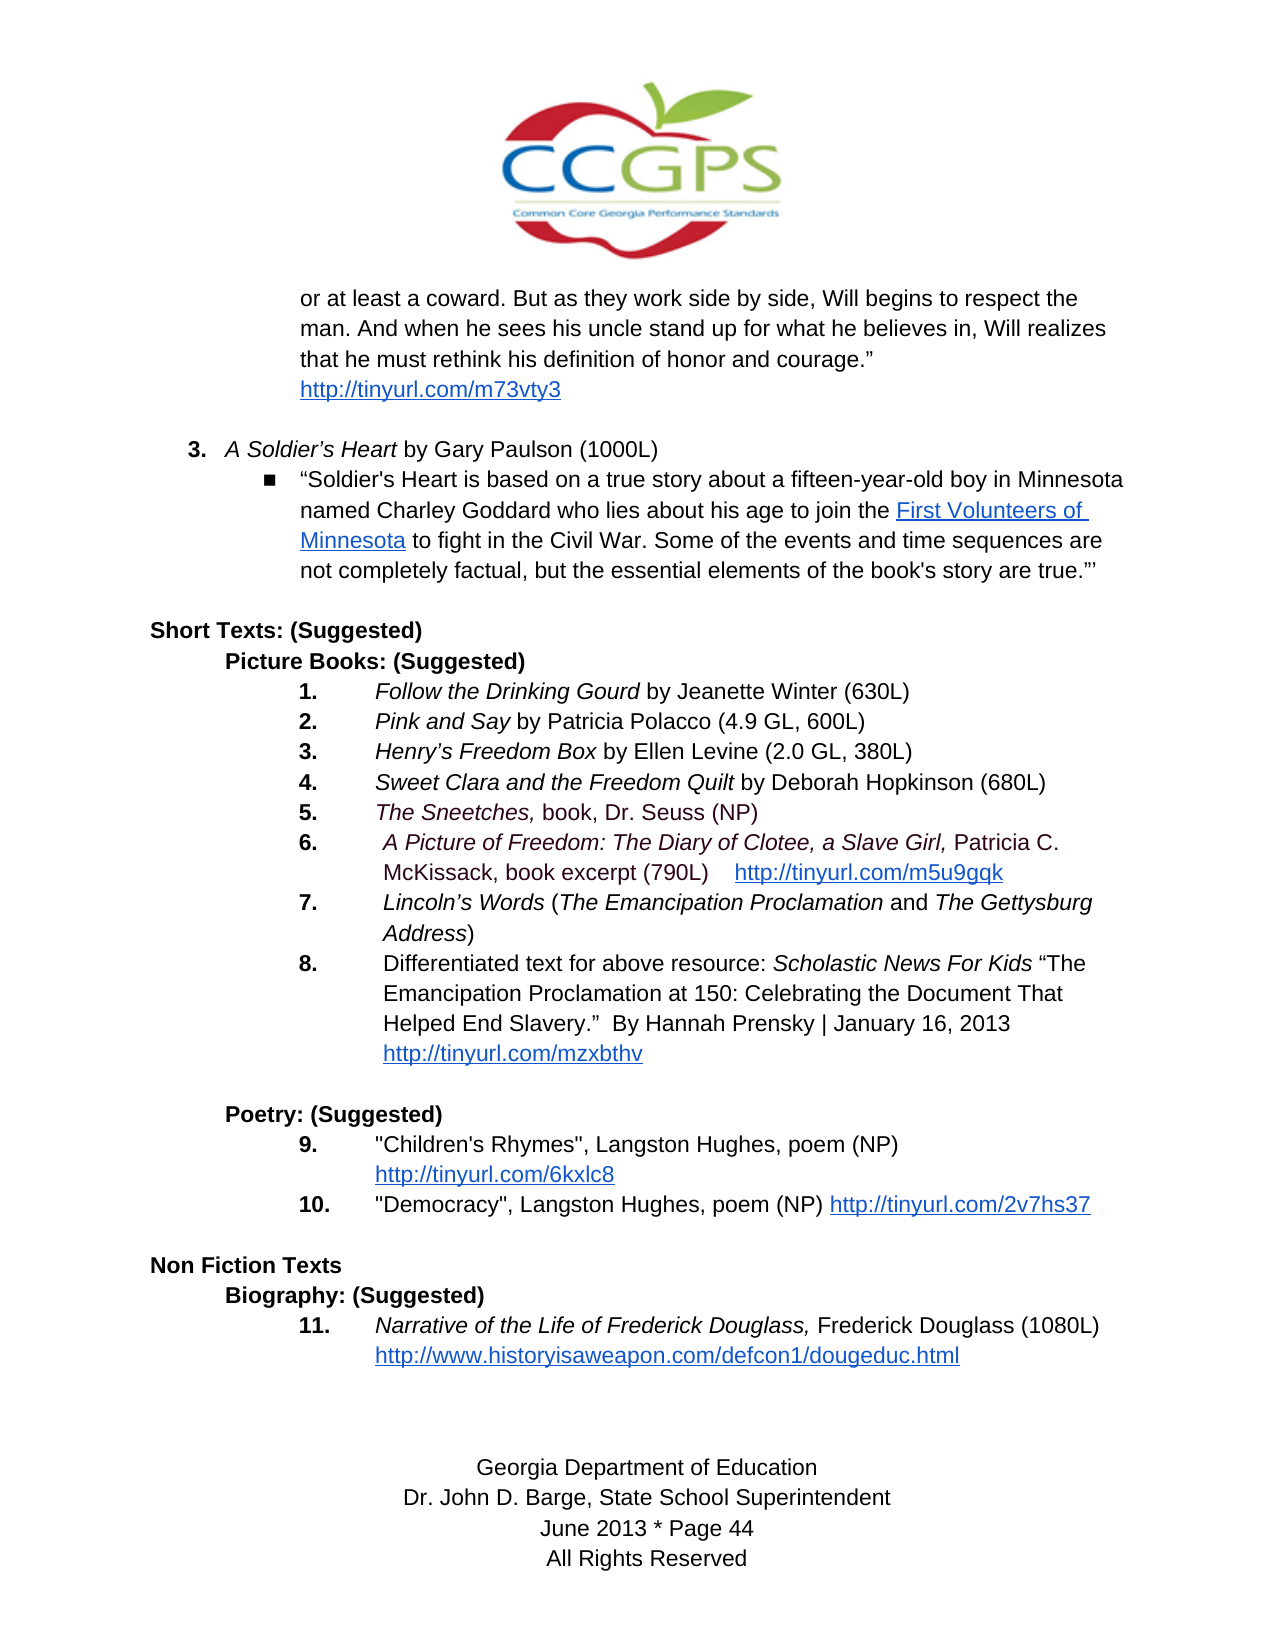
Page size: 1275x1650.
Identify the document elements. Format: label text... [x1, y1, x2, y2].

list Differentiated text for above resource: Scholastic News For Kids “The Emancipation Proclamation at 150: Celebrating the Document That Helped End Slavery.” By Hannah Prensky | January 16, 2013 http://tinyurl.com/mzxbthv [298, 950, 1134, 1067]
list Sweet Clara and the Freedom Quilt by Deborah Hopkinson (680L) [298, 768, 1134, 795]
list A Picture of Freedom: The Diary of Clotee, a Slave Girl, Patricia C. McKissack, book excerpt (790L) http://tinyurl.com/m5u9gqk [298, 829, 1134, 885]
list A Soldier’s Heart by Gary Paulson (1000L) [188, 436, 1125, 462]
picture [479, 75, 814, 282]
list Pink and Say by Patricia Polacco (4.9 GL, 600L) [298, 708, 1087, 734]
list Henry’s Freedom Box by Ellen Levine (2.0 GL, 380L) [298, 738, 1134, 764]
text Biography: (Suggested) [225, 1282, 1087, 1308]
text Short Texts: (Suggested) [150, 617, 1087, 644]
list "Democracy", Langston Hughes, poem (NP) http://tinyurl.com/2v7hs37 [298, 1191, 1134, 1218]
text Non Fiction Texts [150, 1252, 1087, 1278]
list “Soldier's Heart is based on a true story about a fifteen-year-old boy in Minnesota named Charley Goddard who lies about his age to join the First Volunteers of Minnesota to fight in the Civil War. Some of the events and time sequences are not completely factual, but the essential elements of the book's story are true.”’ [263, 466, 1125, 583]
list Follow the Drinking Gourd by Jeanette Winter (630L) [298, 678, 1087, 704]
text Poetry: (Suggested) [225, 1101, 1087, 1127]
text Picture Books: (Suggested) [225, 648, 1087, 674]
list The Sneetches, book, Dr. Seuss (NP) [298, 799, 1134, 825]
list Narrative of the Life of Frederick Douglass, Frederick Douglass (1080L) http://www.historyisaweapon.com/defcon1/dougeduc.html [298, 1312, 1134, 1369]
list Lincoln’s Words (The Emancipation Proclamation and The Gettysburg Address) [298, 889, 1134, 946]
list "Children's Rhymes", Langston Hughes, poem (NP) http://tinyurl.com/6kxlc8 [298, 1131, 1134, 1187]
